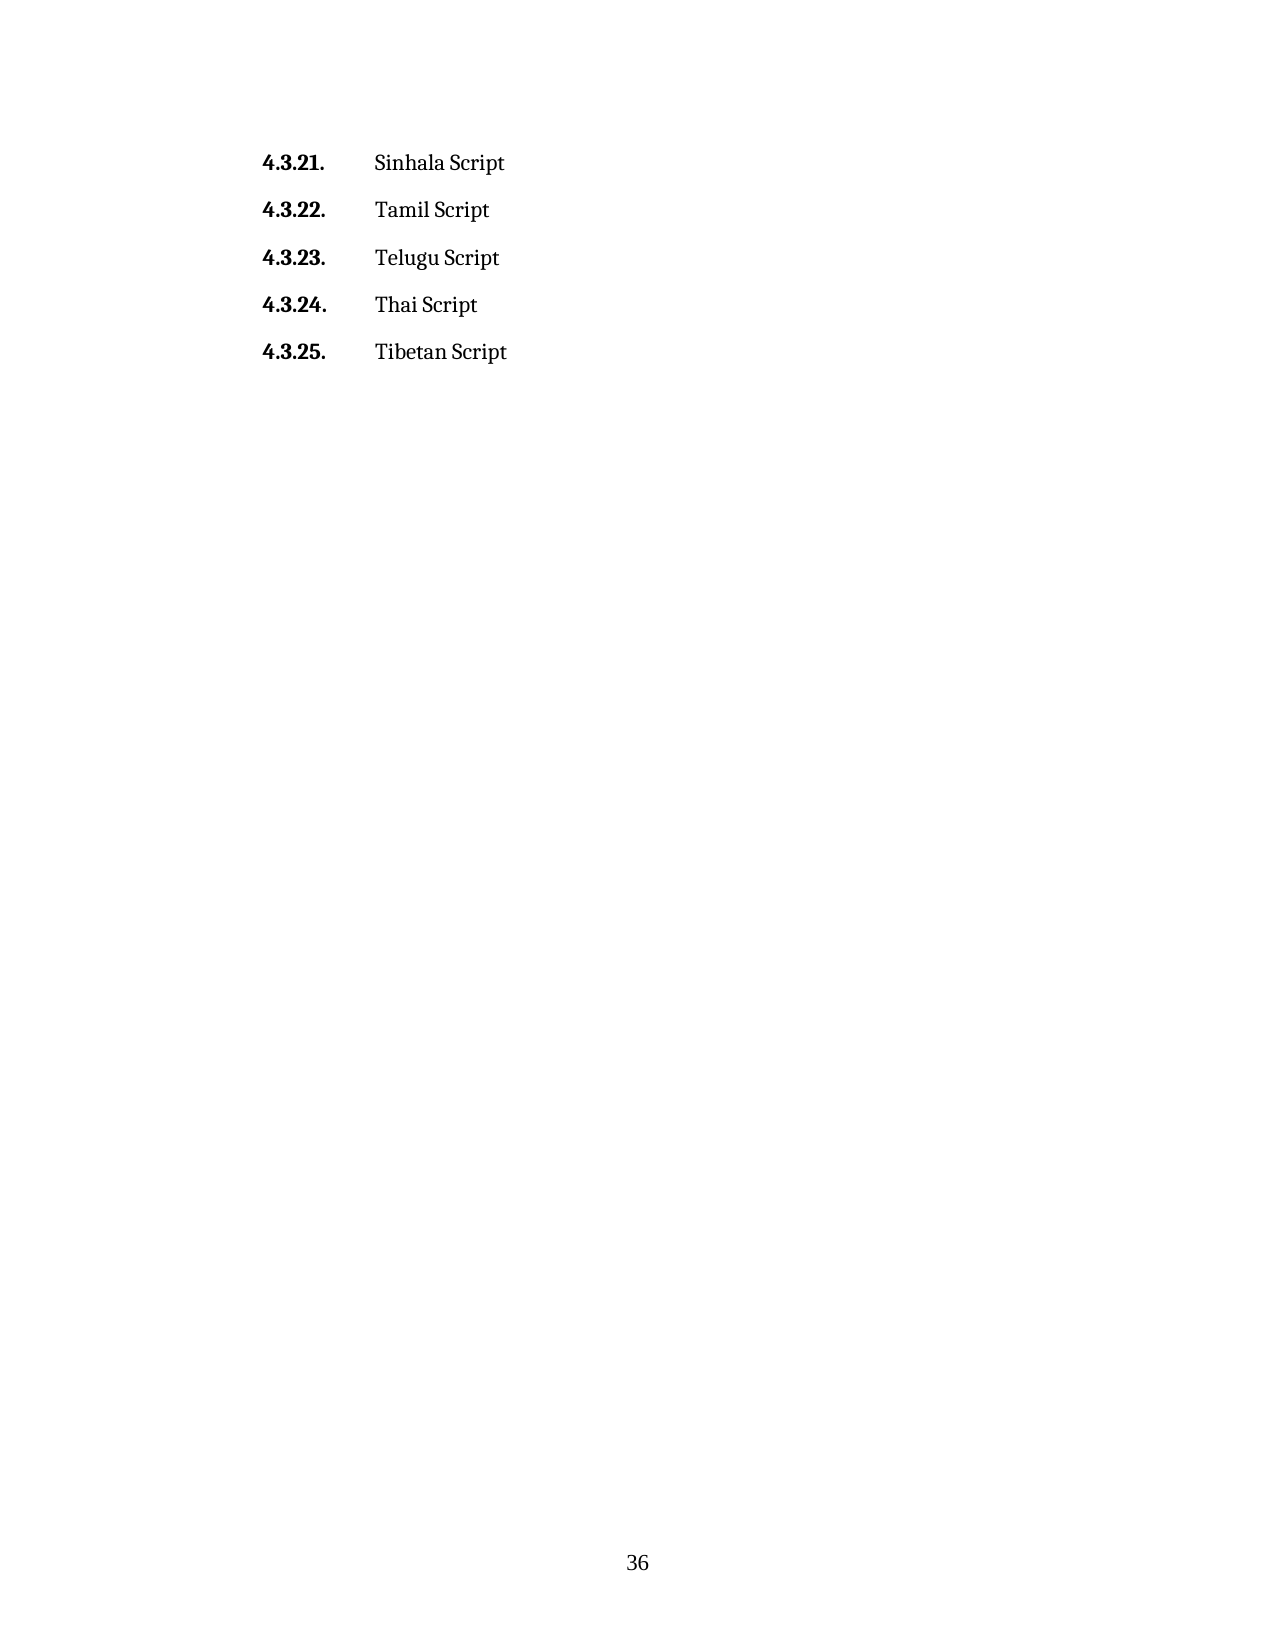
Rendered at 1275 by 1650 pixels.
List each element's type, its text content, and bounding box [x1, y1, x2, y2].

list Tibetan Script [262, 339, 1125, 365]
list Thai Script [262, 292, 1125, 318]
list Sinhala Script [262, 150, 1125, 176]
list Tamil Script [262, 197, 1125, 223]
list Telugu Script [262, 244, 1125, 271]
